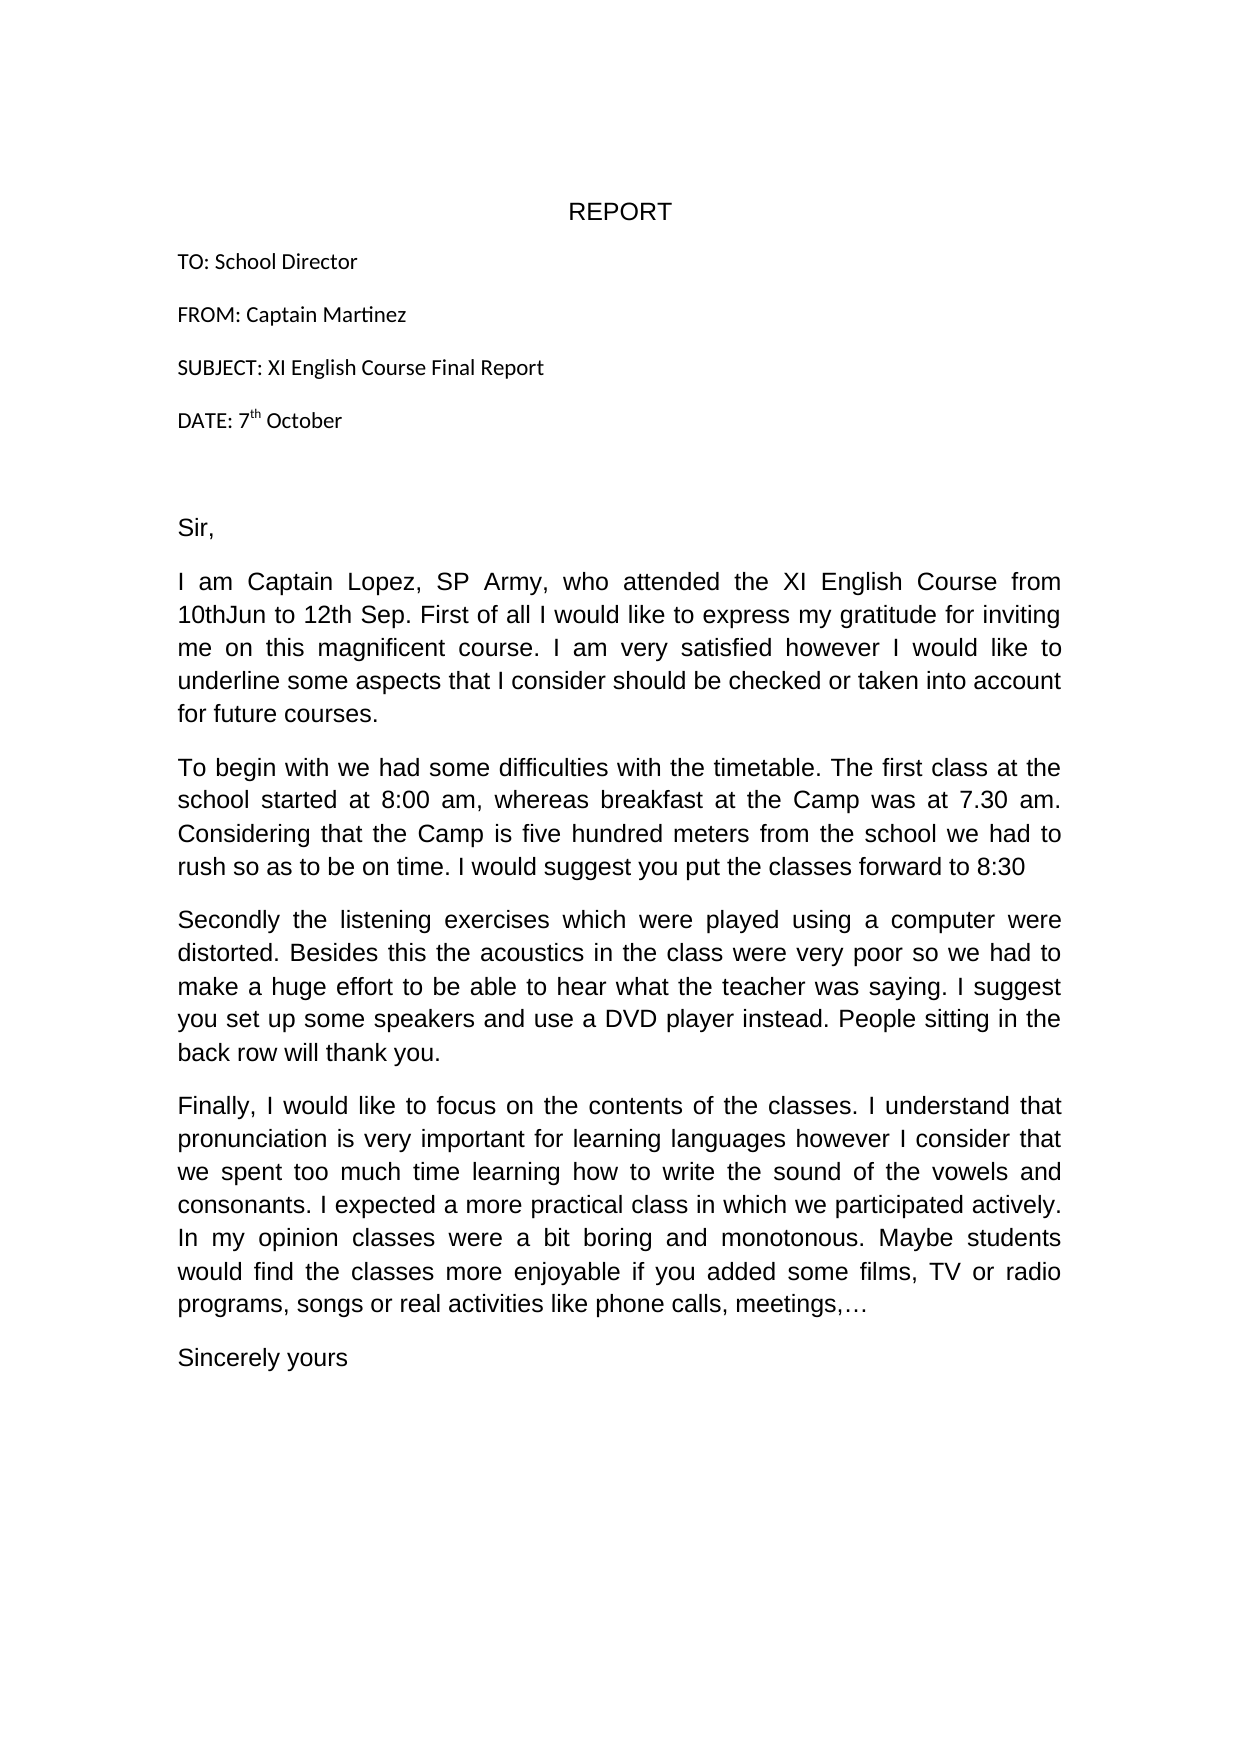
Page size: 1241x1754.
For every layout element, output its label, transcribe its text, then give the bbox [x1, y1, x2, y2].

text Secondly the listening exercises which were played using a computer were distorted. Besides this the acoustics in the class were very poor so we had to make a huge effort to be able to hear what the teacher was saying. I suggest you set up some speakers and use a DVD player instead. People sitting in the back row will thank you. [177, 905, 1063, 1066]
text Sir, [177, 513, 1063, 541]
text DATE: 7th October [177, 406, 1063, 434]
text Finally, I would like to focus on the contents of the classes. I understand that pronunciation is very important for learning languages however I consider that we spent too much time learning how to write the sound of the vowels and consonants. I expected a more practical class in which we participated actively. In my opinion classes were a bit boring and monotonous. Maybe students would find the classes more enjoyable if you added some films, TV or radio programs, songs or real activities like phone calls, meetings,… [177, 1091, 1063, 1318]
text REPORT [177, 197, 1063, 226]
text Sincerely yours [177, 1343, 1063, 1372]
text I am Captain Lopez, SP Army, who attended the XI English Course from 10thJun to 12th Sep. First of all I would like to express my gratitude for inviting me on this magnificent course. I am very satisfied however I would like to underline some aspects that I consider should be checked or taken into account for future courses. [177, 567, 1063, 727]
text TO: School Director [177, 247, 1063, 275]
text SUBJECT: XI English Course Final Report [177, 353, 1063, 381]
text FROM: Captain Martinez [177, 300, 1063, 328]
text To begin with we had some difficulties with the timetable. The first class at the school started at 8:00 am, whereas breakfast at the Camp was at 7.30 am. Considering that the Camp is five hundred meters from the school we had to rush so as to be on time. I would suggest you put the classes forward to 8:30 [177, 752, 1063, 880]
